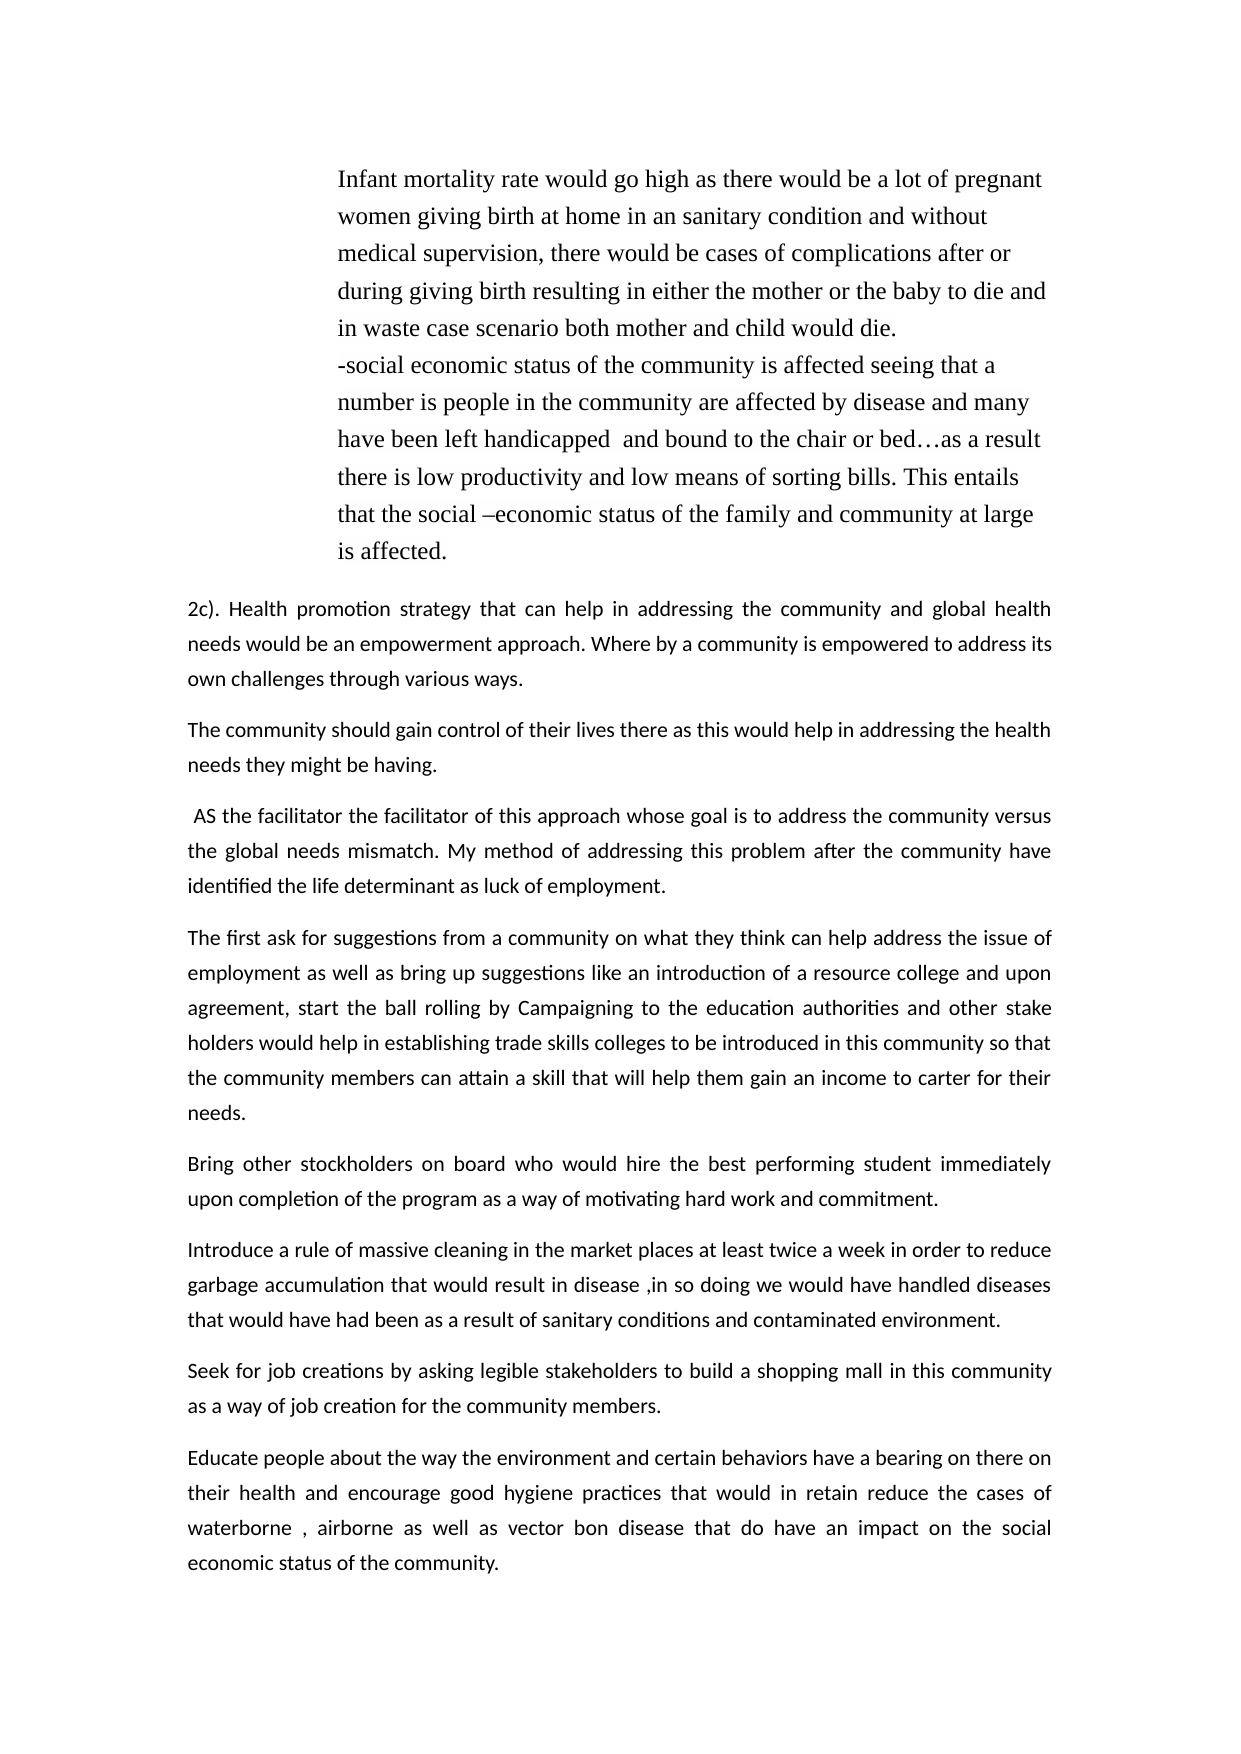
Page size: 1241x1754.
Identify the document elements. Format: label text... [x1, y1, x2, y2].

text Seek for job creations by asking legible stakeholders to build a shopping mall in this community as a way of job creation for the community members. [187, 1354, 1053, 1422]
text The first ask for suggestions from a community on what they think can help address the issue of employment as well as bring up suggestions like an introduction of a resource college and upon agreement, start the ball rolling by Campaigning to the education authorities and other stake holders would help in establishing trade skills colleges to be introduced in this community so that the community members can attain a skill that will help them gain an income to carter for their needs. [187, 921, 1053, 1128]
text Educate people about the way the environment and certain behaviors have a bearing on there on their health and encourage good hygiene practices that would in retain reduce the cases of waterborne , airborne as well as vector bon disease that do have an impact on the social economic status of the community. [187, 1441, 1053, 1578]
text Bring other stockholders on board who would hire the best performing student immediately upon completion of the program as a way of motivating hard work and commitment. [187, 1147, 1053, 1214]
text Introduce a rule of massive cleaning in the market places at least twice a week in order to reduce garbage accumulation that would result in disease ,in so doing we would have handled diseases that would have had been as a result of sanitary conditions and contaminated environment. [187, 1233, 1053, 1336]
list Infant mortality rate would go high as there would be a lot of pregnant women giving birth at home in an sanitary condition and without medical supervision, there would be cases of complications after or during giving birth resulting in either the mother or the baby to die and in waste case scenario both mother and child would die. [337, 162, 1053, 344]
text AS the facilitator the facilitator of this approach whose goal is to address the community versus the global needs mismatch. My method of addressing this problem after the community have identified the life determinant as luck of employment. [187, 799, 1053, 902]
text 2c). Health promotion strategy that can help in addressing the community and global health needs would be an empowerment approach. Where by a community is empowered to address its own challenges through various ways. [187, 592, 1053, 694]
text The community should gain control of their lives there as this would help in addressing the health needs they might be having. [187, 713, 1053, 781]
list -social economic status of the community is affected seeing that a number is people in the community are affected by disease and many have been left handicapped and bound to the chair or bed…as a result there is low productivity and low means of sorting bills. This entails that the social –economic status of the family and community at large is affected. [337, 348, 1053, 567]
